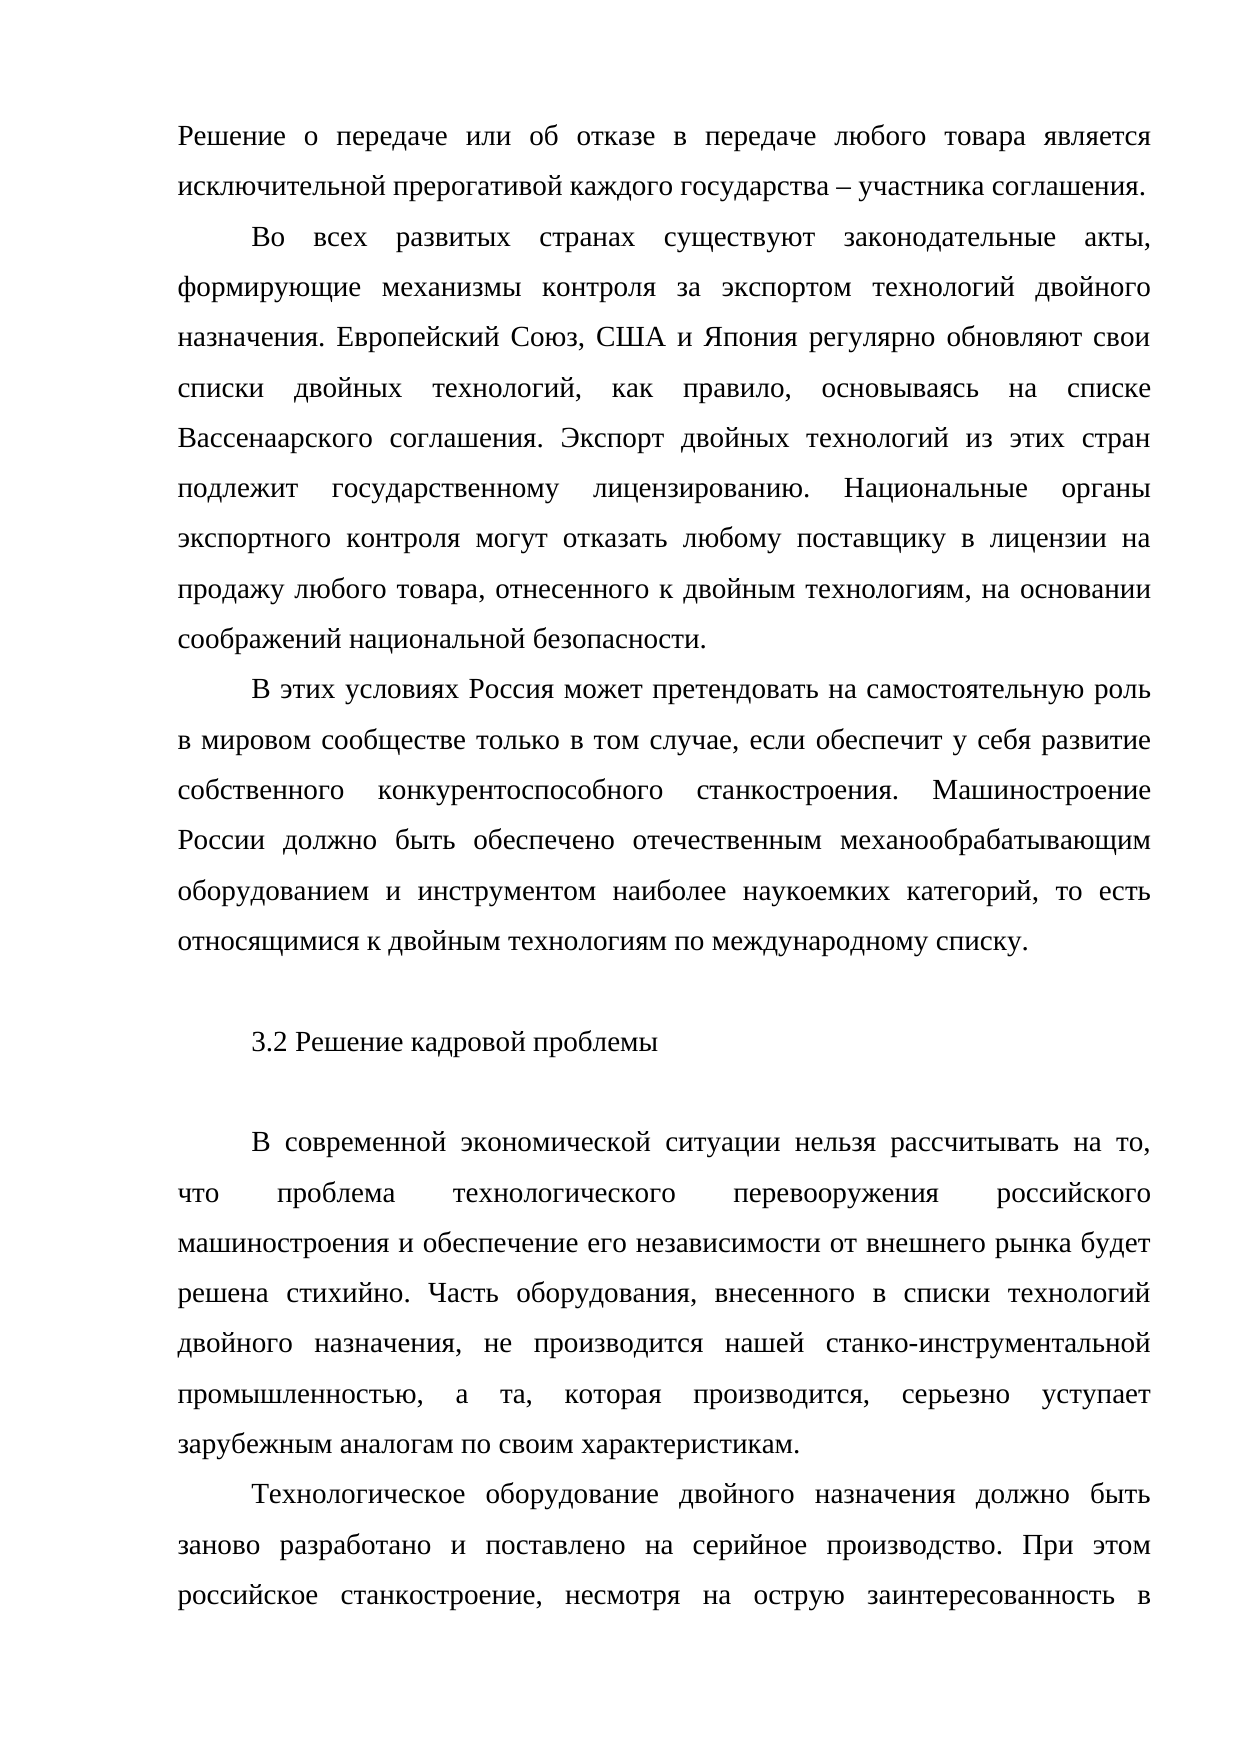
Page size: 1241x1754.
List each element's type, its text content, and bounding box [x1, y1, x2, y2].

text В этих условиях Россия может претендовать на самостоятельную роль в мировом сообществе только в том случае, если обеспечит у себя развитие собственного конкурентоспособного станкостроения. Машиностроение России должно быть обеспечено отечественным механообрабатывающим оборудованием и инструментом наиболее наукоемких категорий, то есть относящимися к двойным технологиям по международному списку. [177, 672, 1152, 957]
text Во всех развитых странах существуют законодательные акты, формирующие механизмы контроля за экспортом технологий двойного назначения. Европейский Союз, США и Япония регулярно обновляют свои списки двойных технологий, как правило, основываясь на списке Вассенаарского соглашения. Экспорт двойных технологий из этих стран подлежит государственному лицензированию. Национальные органы экспортного контроля могут отказать любому поставщику в лицензии на продажу любого товара, отнесенного к двойным технологиям, на основании соображений национальной безопасности. [177, 219, 1152, 655]
text 3.2 Решение кадровой проблемы [177, 1024, 1152, 1057]
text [177, 118, 1152, 202]
text В современной экономической ситуации нельзя рассчитывать на то, что проблема технологического перевооружения российского машиностроения и обеспечение его независимости от внешнего рынка будет решена стихийно. Часть оборудования, внесенного в списки технологий двойного назначения, не производится нашей станко-инструментальной промышленностью, а та, которая производится, серьезно уступает зарубежным аналогам по своим характеристикам. [177, 1124, 1152, 1460]
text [177, 1477, 1152, 1611]
